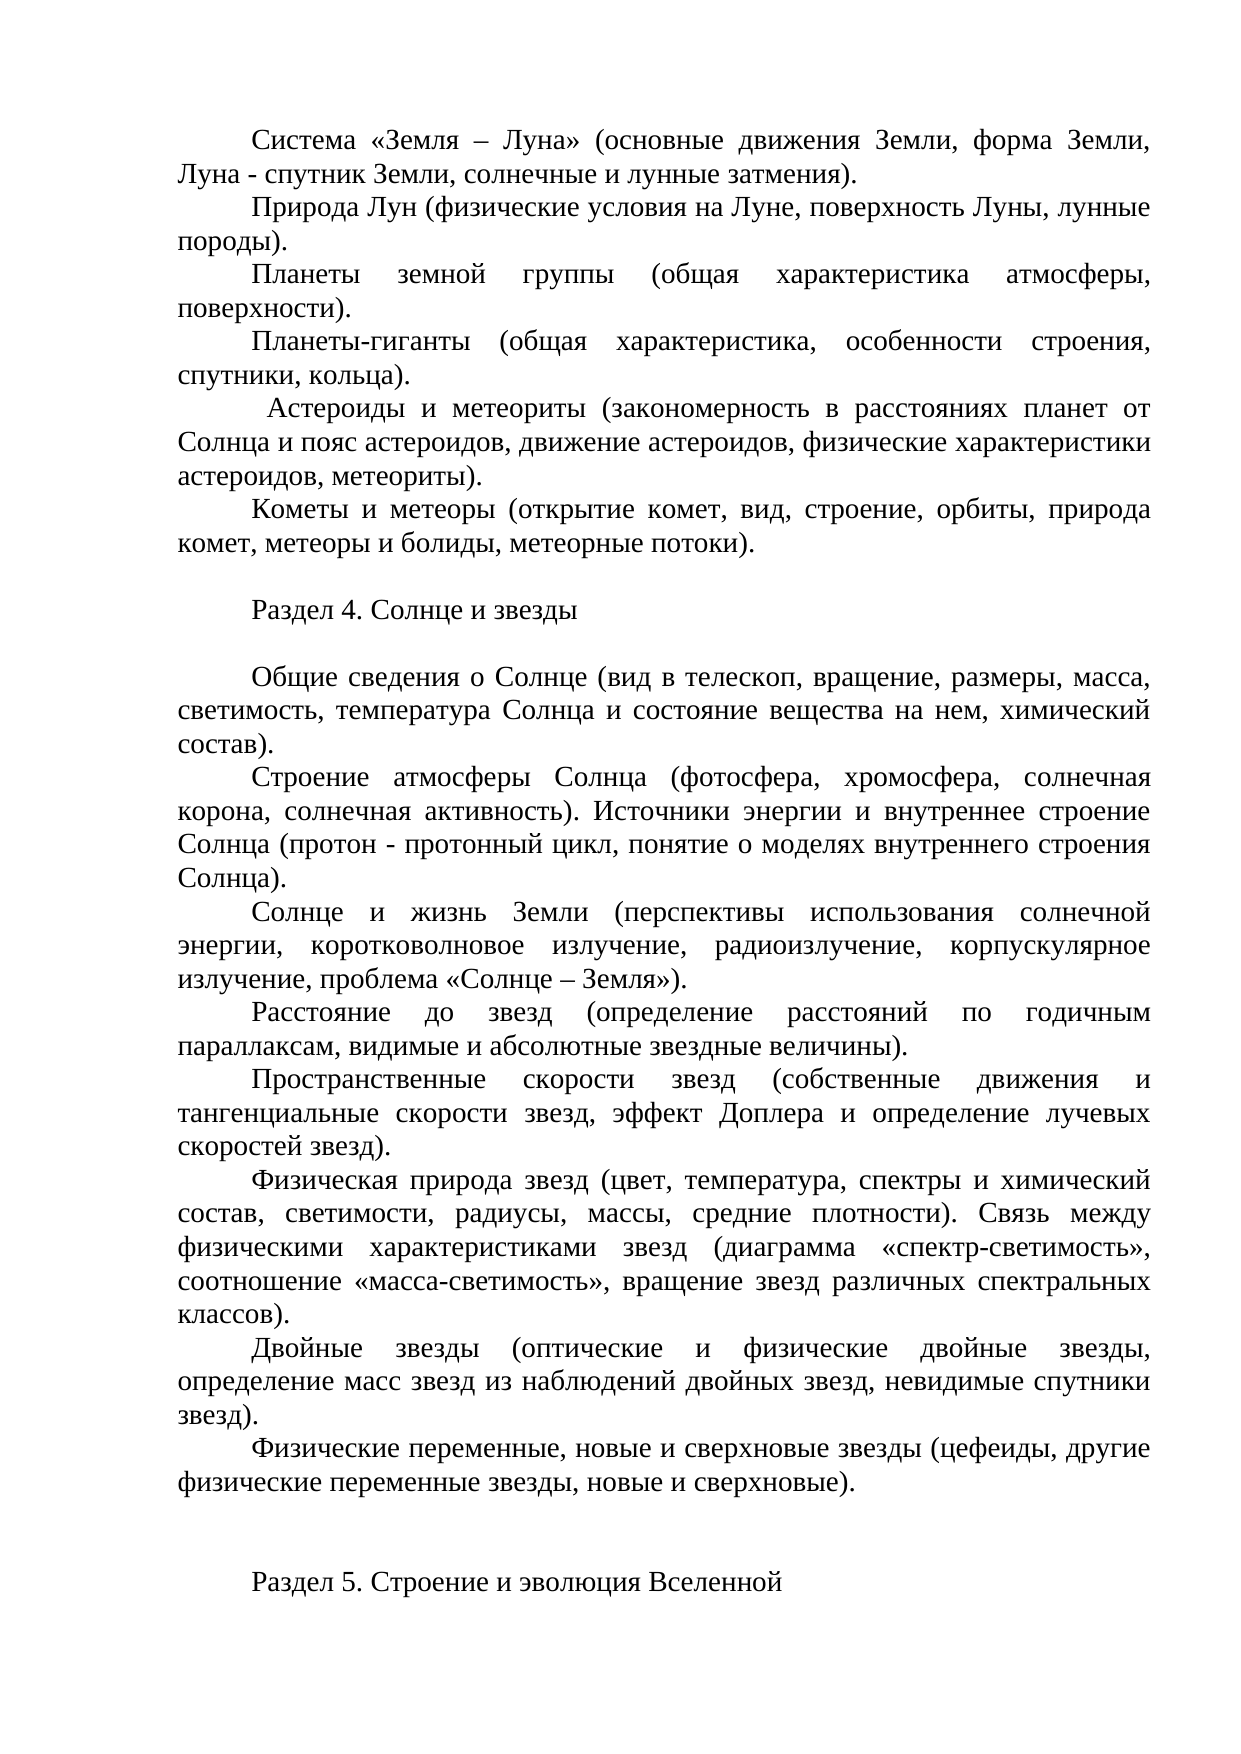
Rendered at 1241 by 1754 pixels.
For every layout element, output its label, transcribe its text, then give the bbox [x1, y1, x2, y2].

text Планеты-гиганты (общая характеристика, особенности строения, спутники, кольца). [177, 323, 1152, 391]
text Солнце и жизнь Земли (перспективы использования солнечной энергии, коротковолновое излучение, радиоизлучение, корпускулярное излучение, проблема «Солнце – Земля»). [177, 894, 1152, 994]
text Планеты земной группы (общая характеристика атмосферы, поверхности). [177, 256, 1152, 323]
text Система «Земля – Луна» (основные движения Земли, форма Земли, Луна - спутник Земли, солнечные и лунные затмения). [177, 122, 1152, 189]
text Общие сведения о Солнце (вид в телескоп, вращение, размеры, масса, светимость, температура Солнца и состояние вещества на нем, химический состав). [177, 659, 1152, 759]
text Двойные звезды (оптические и физические двойные звезды, определение масс звезд из наблюдений двойных звезд, невидимые спутники звезд). [177, 1330, 1152, 1430]
text Раздел 4. Солнце и звезды [177, 592, 1152, 625]
text Физическая природа звезд (цвет, температура, спектры и химический состав, светимости, радиусы, массы, средние плотности). Связь между физическими характеристиками звезд (диаграмма «спектр-светимость», соотношение «масса-светимость», вращение звезд различных спектральных классов). [177, 1162, 1152, 1330]
text Расстояние до звезд (определение расстояний по годичным параллаксам, видимые и абсолютные звездные величины). [177, 994, 1152, 1061]
text Раздел 5. Строение и эволюция Вселенной [177, 1564, 1152, 1598]
text Строение атмосферы Солнца (фотосфера, хромосфера, солнечная корона, солнечная активность). Источники энергии и внутреннее строение Солнца (протон - протонный цикл, понятие о моделях внутреннего строения Солнца). [177, 759, 1152, 894]
text Астероиды и метеориты (закономерность в расстояниях планет от Солнца и пояс астероидов, движение астероидов, физические характеристики астероидов, метеориты). [177, 391, 1152, 491]
text Кометы и метеоры (открытие комет, вид, строение, орбиты, природа комет, метеоры и болиды, метеорные потоки). [177, 491, 1152, 558]
text Пространственные скорости звезд (собственные движения и тангенциальные скорости звезд, эффект Доплера и определение лучевых скоростей звезд). [177, 1061, 1152, 1162]
text Физические переменные, новые и сверхновые звезды (цефеиды, другие физические переменные звезды, новые и сверхновые). [177, 1430, 1152, 1497]
text Природа Лун (физические условия на Луне, поверхность Луны, лунные породы). [177, 189, 1152, 256]
